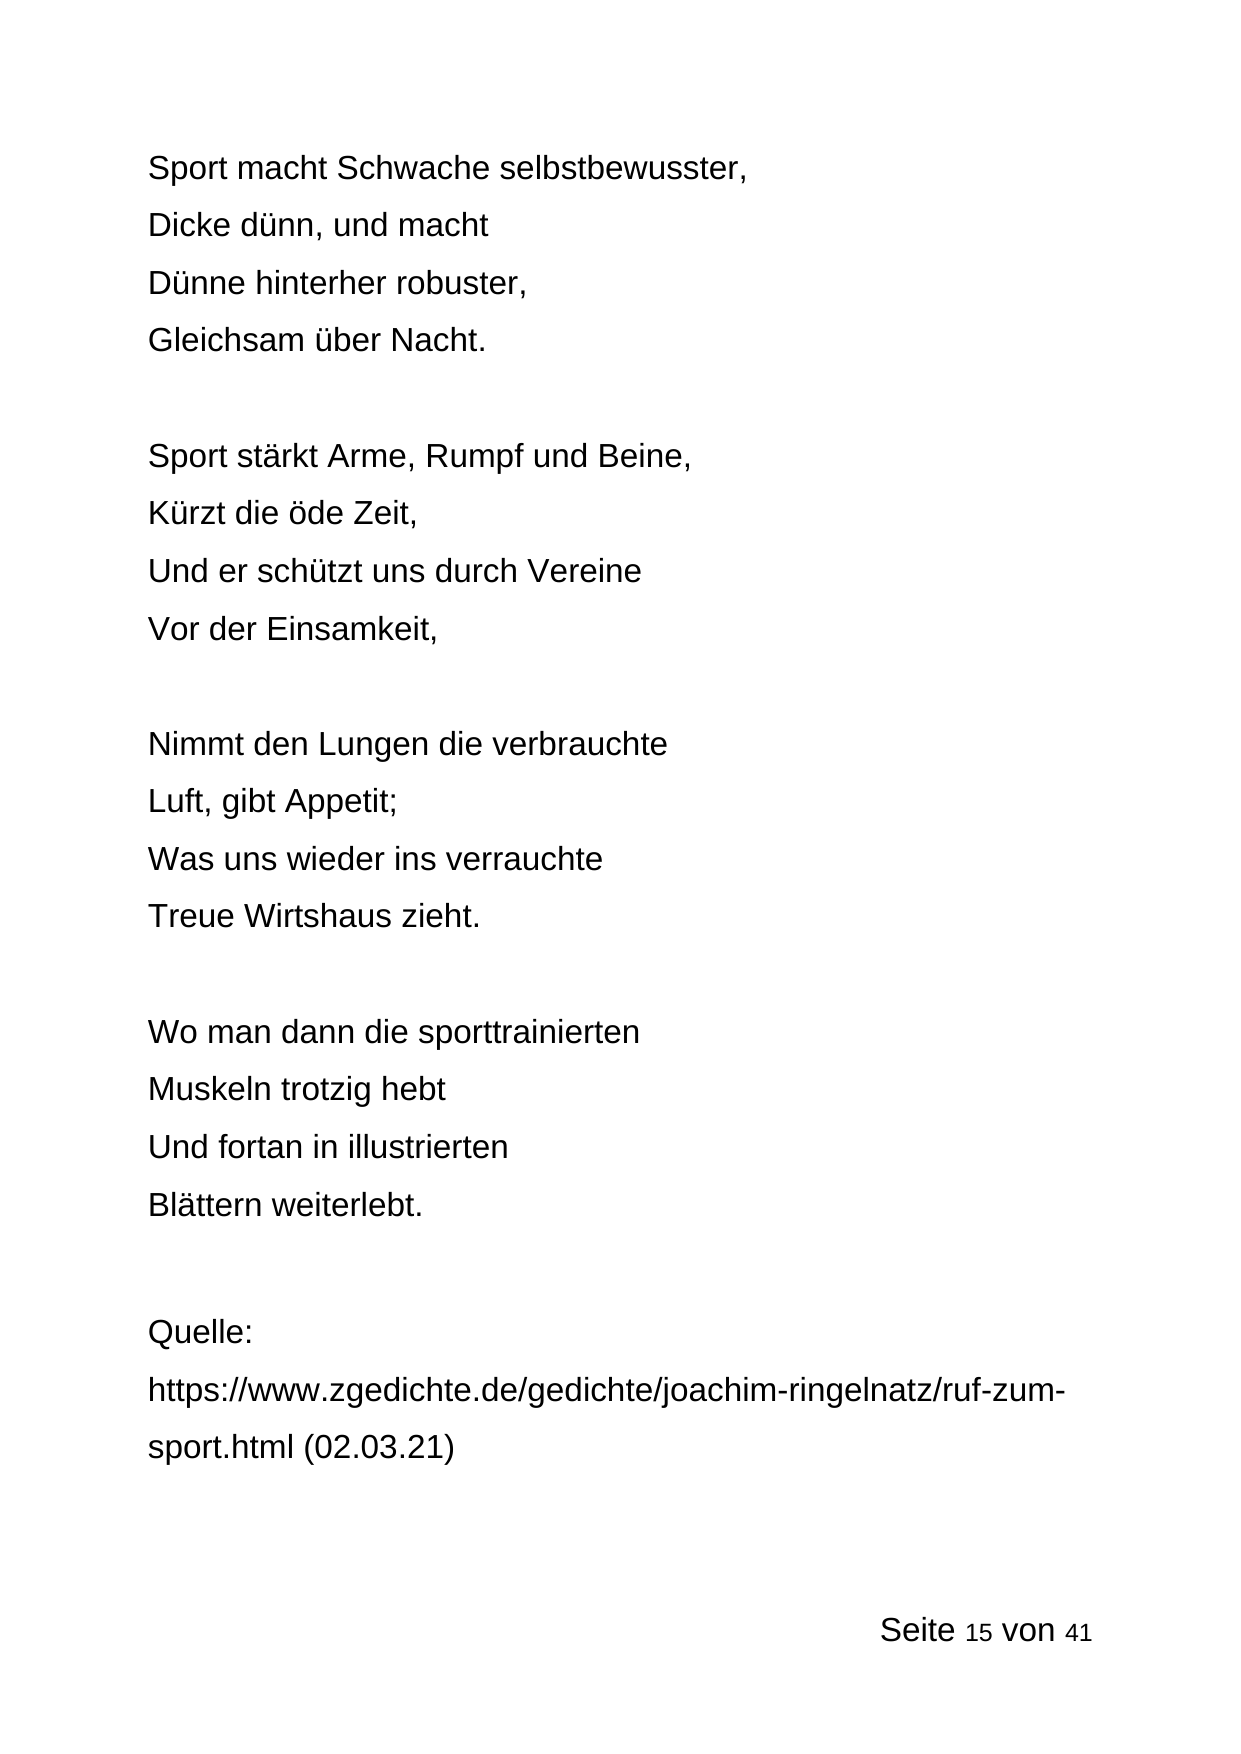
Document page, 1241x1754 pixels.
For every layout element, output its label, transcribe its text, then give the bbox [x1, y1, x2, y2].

text Nimmt den Lungen die verbrauchte [148, 724, 1092, 762]
text Dicke dünn, und macht [148, 205, 1092, 244]
text Luft, gibt Appetit; [148, 781, 1092, 820]
text Muskeln trotzig hebt [148, 1069, 1092, 1108]
text Und er schützt uns durch Vereine [148, 551, 1092, 589]
text Kürzt die öde Zeit, [148, 493, 1092, 532]
text Was uns wieder ins verrauchte [148, 839, 1092, 877]
text Sport macht Schwache selbstbewusster, [148, 148, 1092, 186]
text Quelle: https://www.zgedichte.de/gedichte/joachim-ringelnatz/ruf-zum-sport.html (02.03.21) [148, 1312, 1092, 1466]
text Blättern weiterlebt. [148, 1184, 1092, 1223]
text Gleichsam über Nacht. [148, 321, 1092, 359]
text Treue Wirtshaus zieht. [148, 897, 1092, 935]
text Dünne hinterher robuster, [148, 263, 1092, 301]
text Sport stärkt Arme, Rumpf und Beine, [148, 436, 1092, 474]
text Und fortan in illustrierten [148, 1127, 1092, 1165]
text Wo man dann die sporttrainierten [148, 1012, 1092, 1050]
text Vor der Einsamkeit, [148, 608, 1092, 647]
